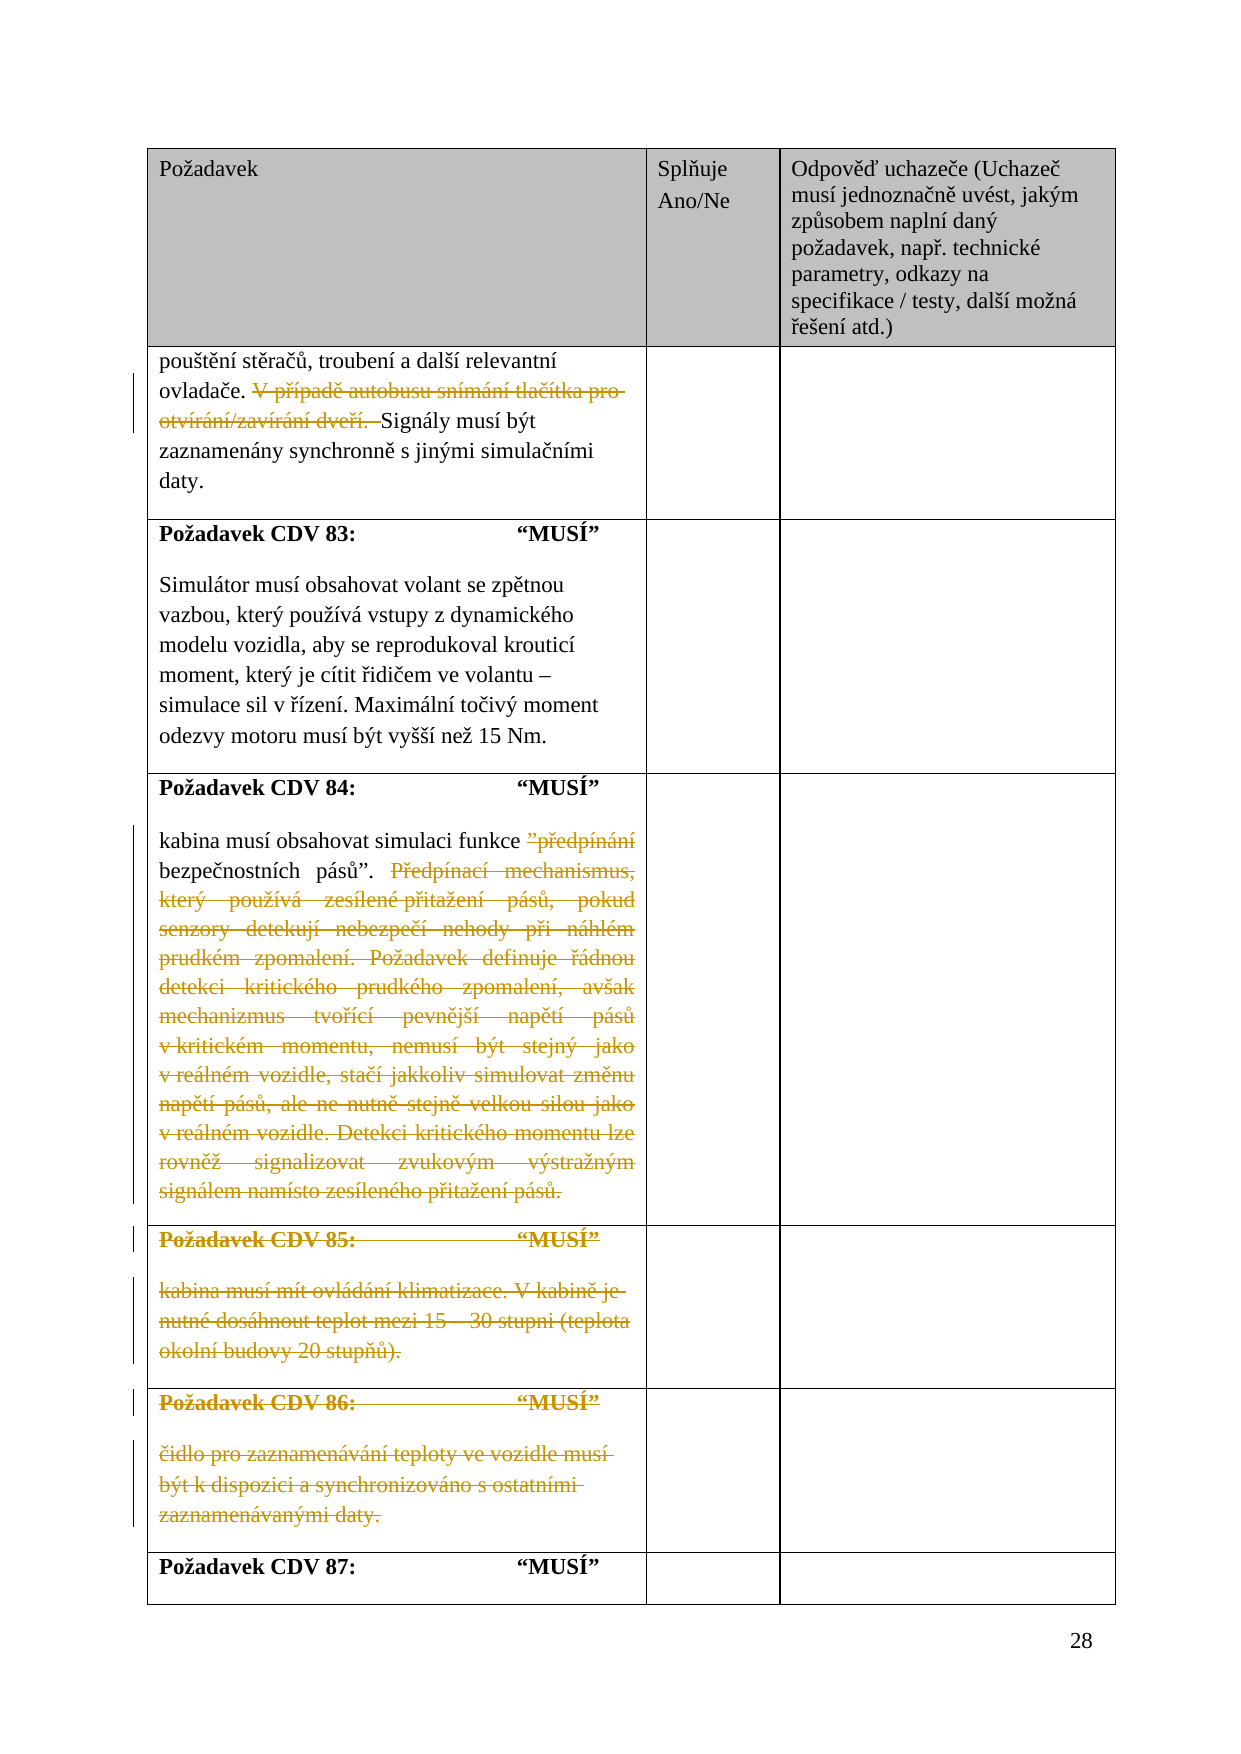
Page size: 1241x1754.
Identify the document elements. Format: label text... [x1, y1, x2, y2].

table_cell [647, 1226, 779, 1388]
table_header Odpověď uchazeče (Uchazeč musí jednoznačně uvést, jakým způsobem naplní daný požadavek, např. technické parametry, odkazy na specifikace / testy, další možná řešení atd.) [781, 149, 1115, 346]
table_cell [647, 1389, 779, 1552]
table_cell [647, 347, 779, 518]
table_cell [148, 1389, 646, 1552]
table_cell [647, 520, 779, 773]
table_cell [781, 1226, 1115, 1388]
table_cell [781, 520, 1115, 773]
table_cell [781, 347, 1115, 518]
table_cell [781, 1553, 1115, 1604]
table_cell [647, 774, 779, 1225]
table_cell [148, 1226, 646, 1388]
table_cell Požadavek CDV 84: “MUSÍ” kabina musí obsahovat simulaci funkce bezpečnostních pásů”. [148, 774, 646, 1225]
table_cell [781, 1389, 1115, 1552]
table_cell [781, 774, 1115, 1225]
table_header Splňuje Ano/Ne [647, 149, 779, 346]
table_header Požadavek [148, 149, 646, 346]
table_cell Požadavek CDV 83: “MUSÍ” Simulátor musí obsahovat volant se zpětnou vazbou, který používá vstupy z dynamického modelu vozidla, aby se reprodukoval krouticí moment, který je cítit řidičem ve volantu – simulace sil v řízení. Maximální točivý moment odezvy motoru musí být vyšší než 15 Nm. [148, 520, 646, 773]
table_cell [647, 1553, 779, 1604]
